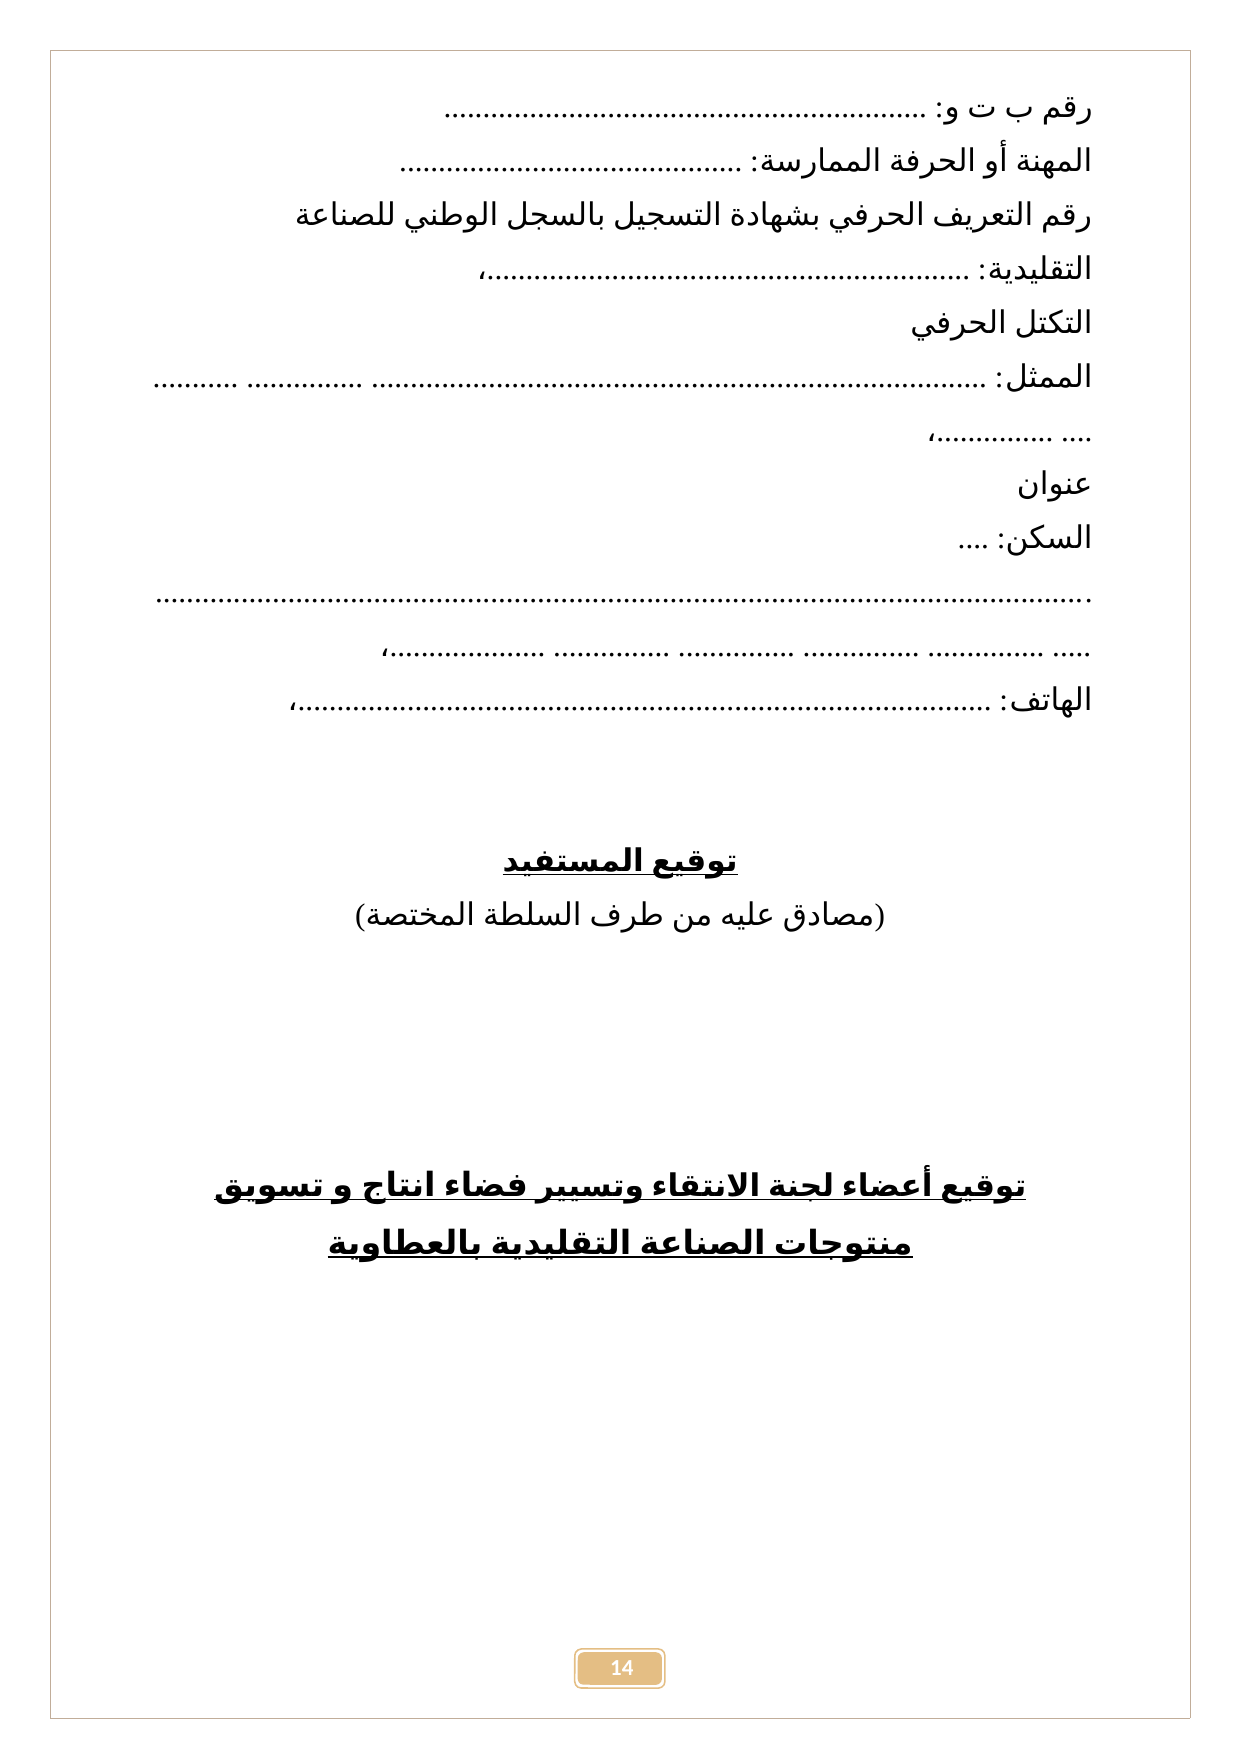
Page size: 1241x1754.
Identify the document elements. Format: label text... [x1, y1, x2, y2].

text المهنة أو الحرفة الممارسة: ............................................ [148, 142, 1092, 178]
text رقم ب ت و: .............................................................. [148, 89, 1092, 124]
text عنوان السكن: ................................................................................................................................. ............... ............... ............... ............... ....................، [148, 466, 1092, 663]
text توقيع أعضاء لجنة الانتقاء وتسيير فضاء انتاج و تسويق منتوجات الصناعة التقليدية بالعطاوية [148, 1166, 1092, 1262]
text رقم التعريف الحرفي بشهادة التسجيل بالسجل الوطني للصناعة التقليدية: ..............................................................، [148, 196, 1092, 286]
text (مصادق عليه من طرف السلطة المختصة) [148, 896, 1092, 932]
text الهاتف: .........................................................................................، [148, 681, 1092, 717]
text توقيع المستفيد [148, 843, 1092, 878]
text التكتل الحرفي الممثل: ............................................................................... ............... ............... ...............، [148, 304, 1092, 448]
